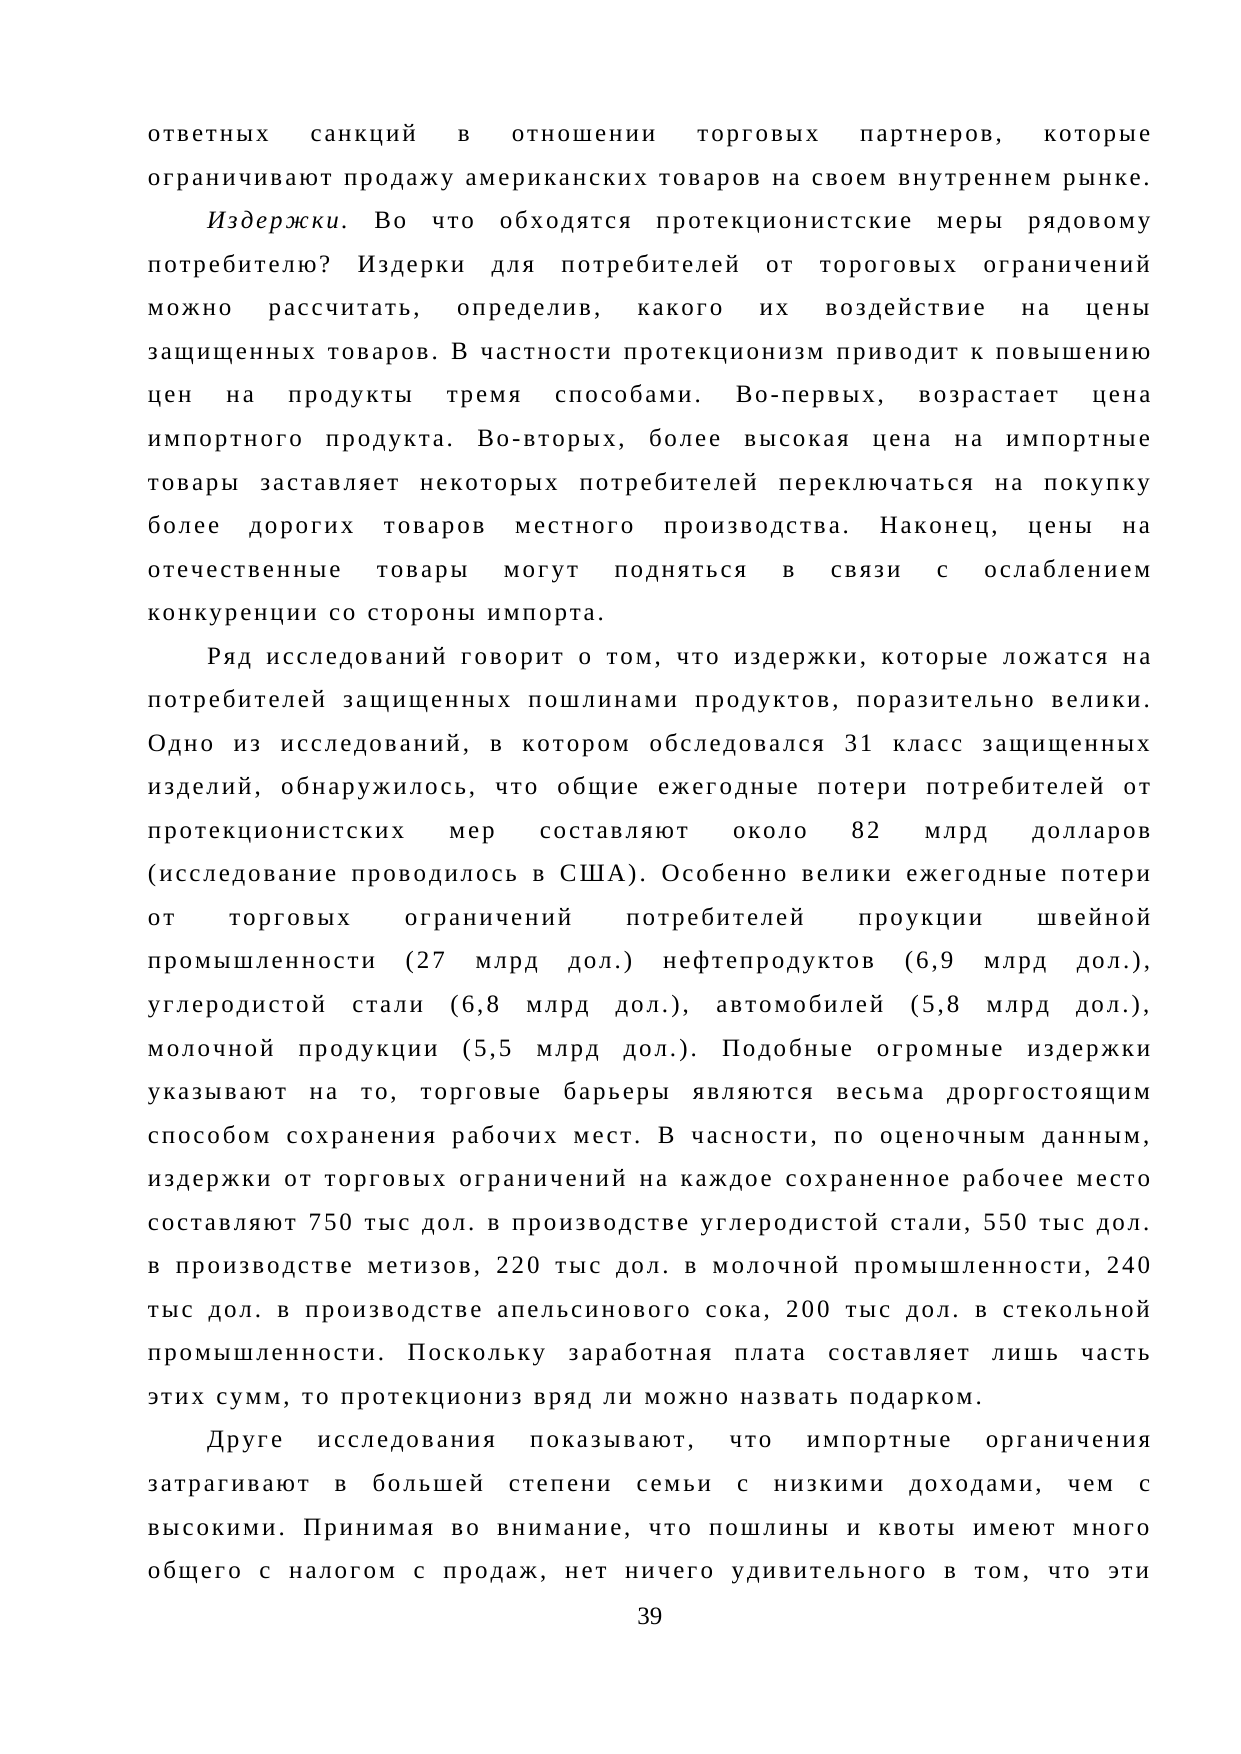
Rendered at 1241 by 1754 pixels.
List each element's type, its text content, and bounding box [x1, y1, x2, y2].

text Издержки. Во что обходятся протекционистские меры рядовому потребителю? Издерки для потребителей от тороговых ограничений можно рассчитать, определив, какого их воздействие на цены защищенных товаров. В частности протекционизм приводит к повышению цен на продукты тремя способами. Во-первых, возрастает цена импортного продукта. Во-вторых, более высокая цена на импортные товары заставляет некоторых потребителей переключаться на покупку более дорогих товаров местного производства. Наконец, цены на отечественные товары могут подняться в связи с ослаблением конкуренции со стороны импорта. [148, 205, 1152, 626]
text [148, 118, 1152, 191]
text Ряд исследований говорит о том, что издержки, которые ложатся на потребителей защищенных пошлинами продуктов, поразительно велики. Одно из исследований, в котором обследовался 31 класс защищенных изделий, обнаружилось, что общие ежегодные потери потребителей от протекционистских мер составляют около 82 млрд долларов (исследование проводилось в США). Особенно велики ежегодные потери от торговых ограничений потребителей проукции швейной промышленности (27 млрд дол.) нефтепродуктов (6,9 млрд дол.), углеродистой стали (6,8 млрд дол.), автомобилей (5,8 млрд дол.), молочной продукции (5,5 млрд дол.). Подобные огромные издержки указывают на то, торговые барьеры являются весьма дроргостоящим способом сохранения рабочих мест. В часности, по оценочным данным, издержки от торговых ограничений на каждое сохраненное рабочее место составляют 750 тыс дол. в производстве углеродистой стали, 550 тыс дол. в производстве метизов, 220 тыс дол. в молочной промышленности, 240 тыс дол. в производстве апельсинового сока, 200 тыс дол. в стекольной промышленности. Поскольку заработная плата составляет лишь часть этих сумм, то протекциониз вряд ли можно назвать подарком. [148, 641, 1152, 1410]
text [148, 1424, 1152, 1584]
